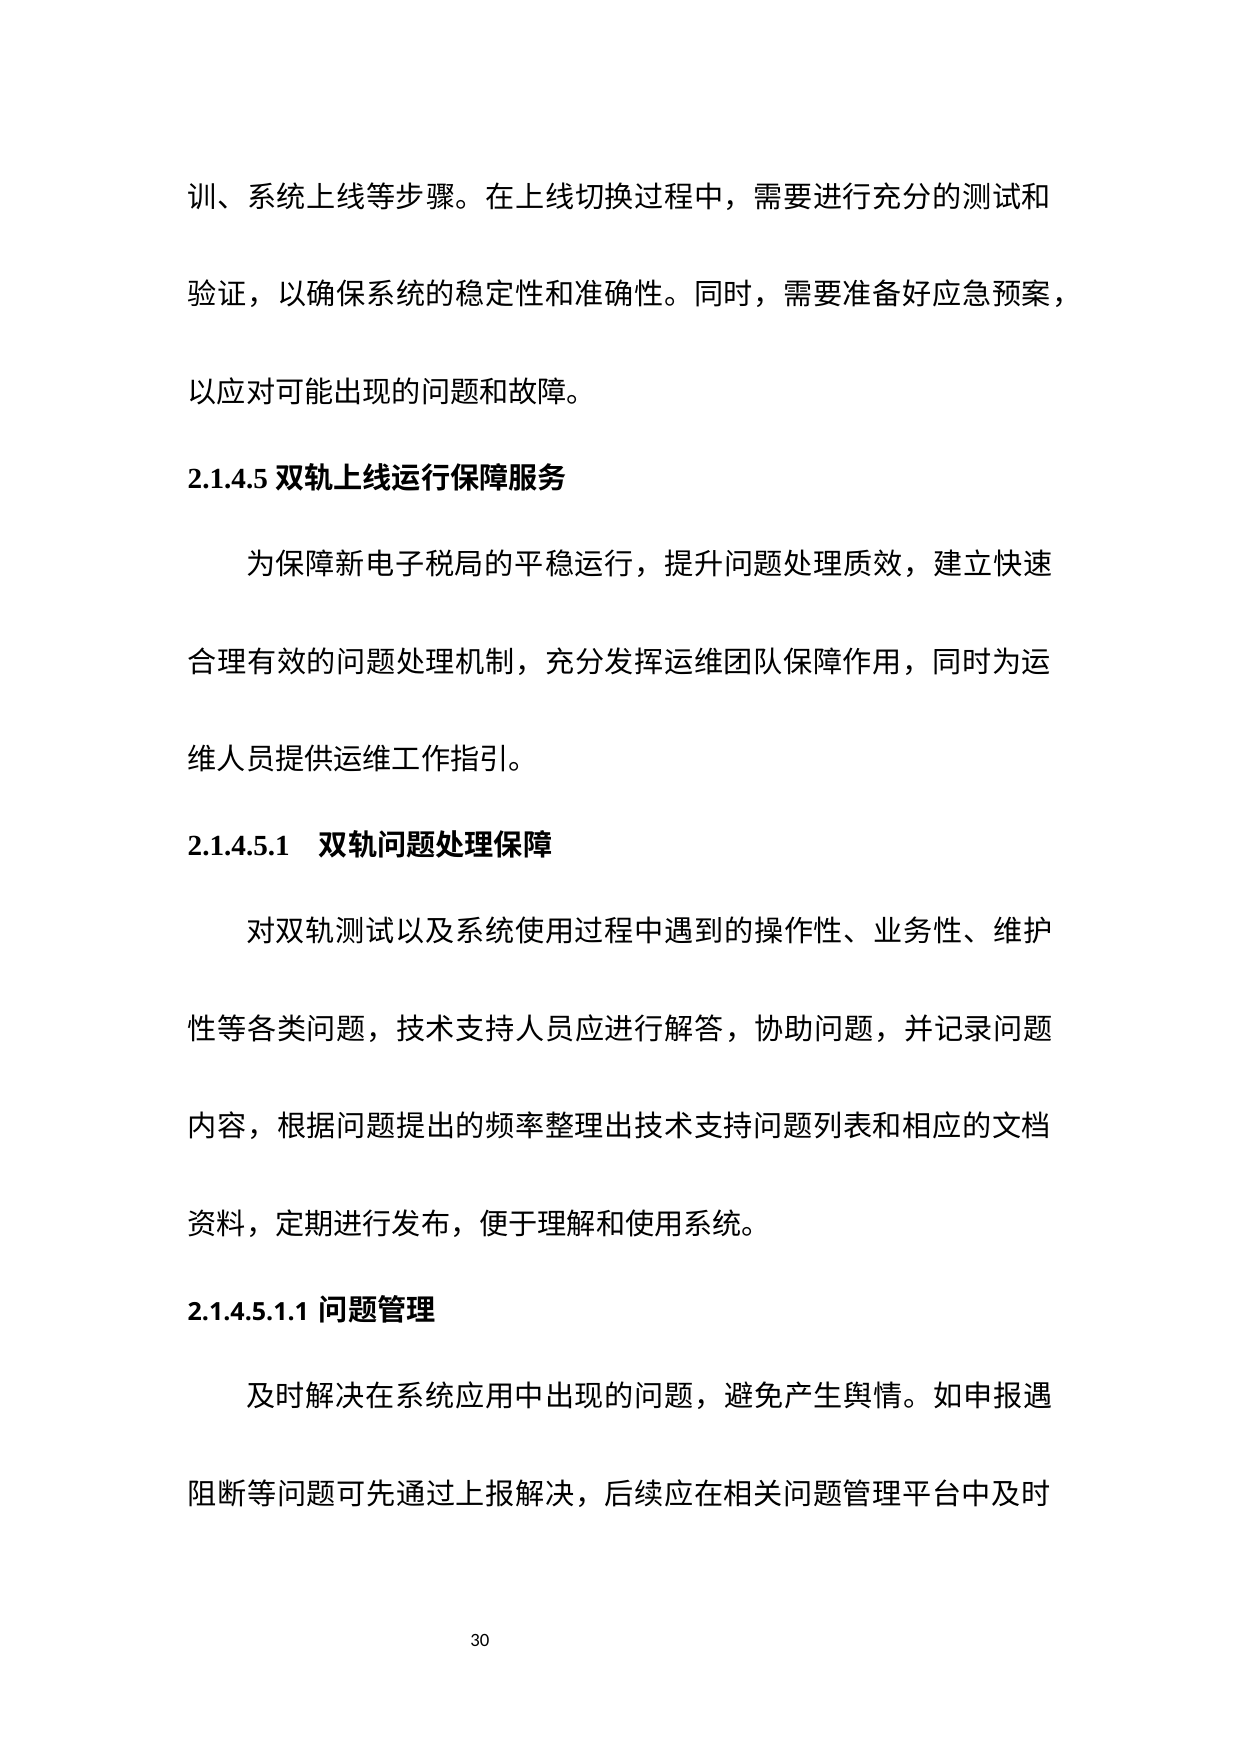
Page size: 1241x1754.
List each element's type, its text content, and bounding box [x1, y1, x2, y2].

list 双轨问题处理保障 [187, 810, 1053, 875]
text 为保障新电子税局的平稳运行，提升问题处理质效，建立快速合理有效的问题处理机制，充分发挥运维团队保障作用，同时为运维人员提供运维工作指引。 [187, 529, 1053, 789]
list 问题管理 [187, 1275, 1053, 1340]
list 双轨上线运行保障服务 [187, 443, 1053, 508]
text 对双轨测试以及系统使用过程中遇到的操作性、业务性、维护性等各类问题，技术支持人员应进行解答，协助问题，并记录问题内容，根据问题提出的频率整理出技术支持问题列表和相应的文档资料，定期进行发布，便于理解和使用系统。 [187, 897, 1053, 1254]
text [187, 162, 1053, 422]
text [187, 1361, 1053, 1524]
